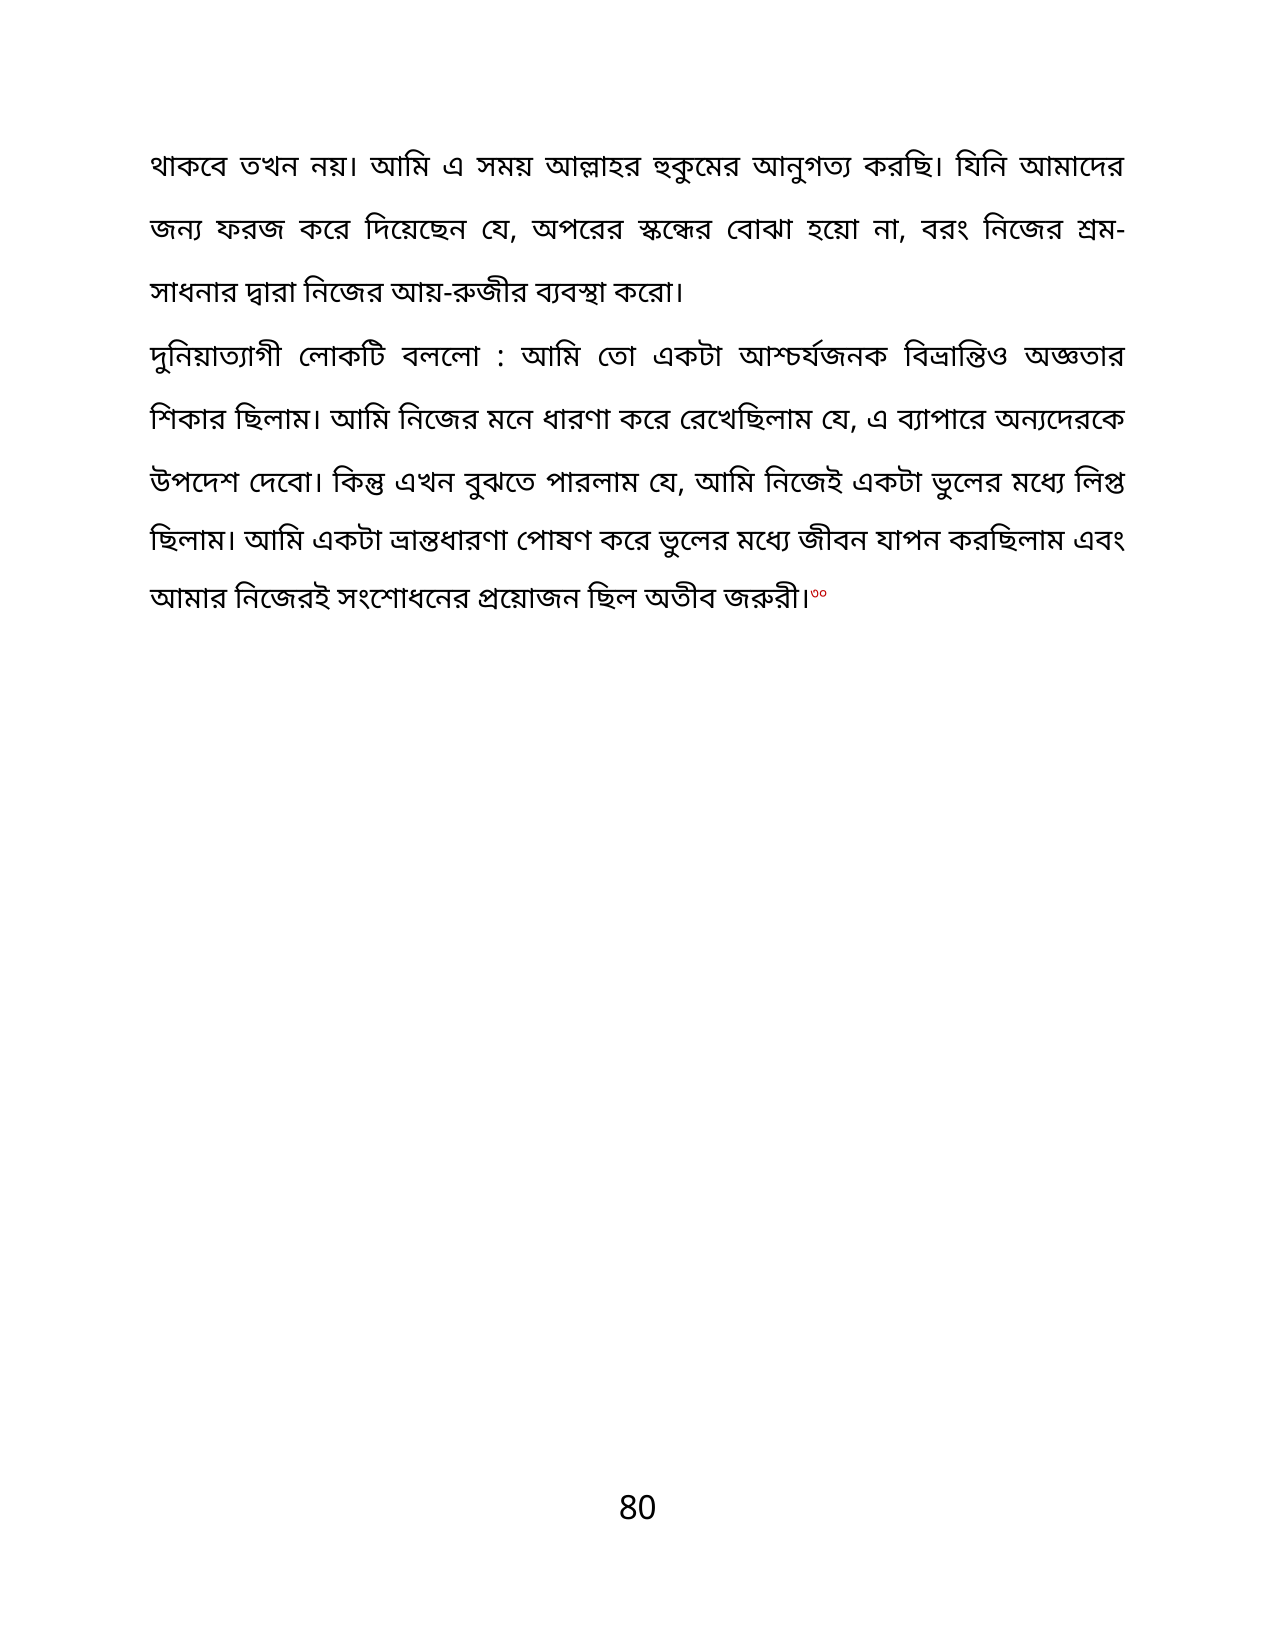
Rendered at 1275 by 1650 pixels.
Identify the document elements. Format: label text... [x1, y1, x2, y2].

text দুনিয়াত্যাগী লোকটি বললো : আমি তো একটা আশ্চর্যজনক বিভ্রান্তিও অজ্ঞতার শিকার ছিলাম। আমি নিজের মনে ধারণা করে রেখেছিলাম যে, এ ব্যাপারে অন্যদেরকে উপদেশ দেবো। কিন্তু এখন বুঝতে পারলাম যে, আমি নিজেই একটা ভুলের মধ্যে লিপ্ত ছিলাম। আমি একটা ভ্রান্তধারণা পোষণ করে ভুলের মধ্যে জীবন যাপন করছিলাম এবং আমার নিজেরই সংশোধনের প্রয়োজন ছিল অতীব জরুরী।৩০ [150, 336, 1125, 620]
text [150, 150, 1125, 314]
